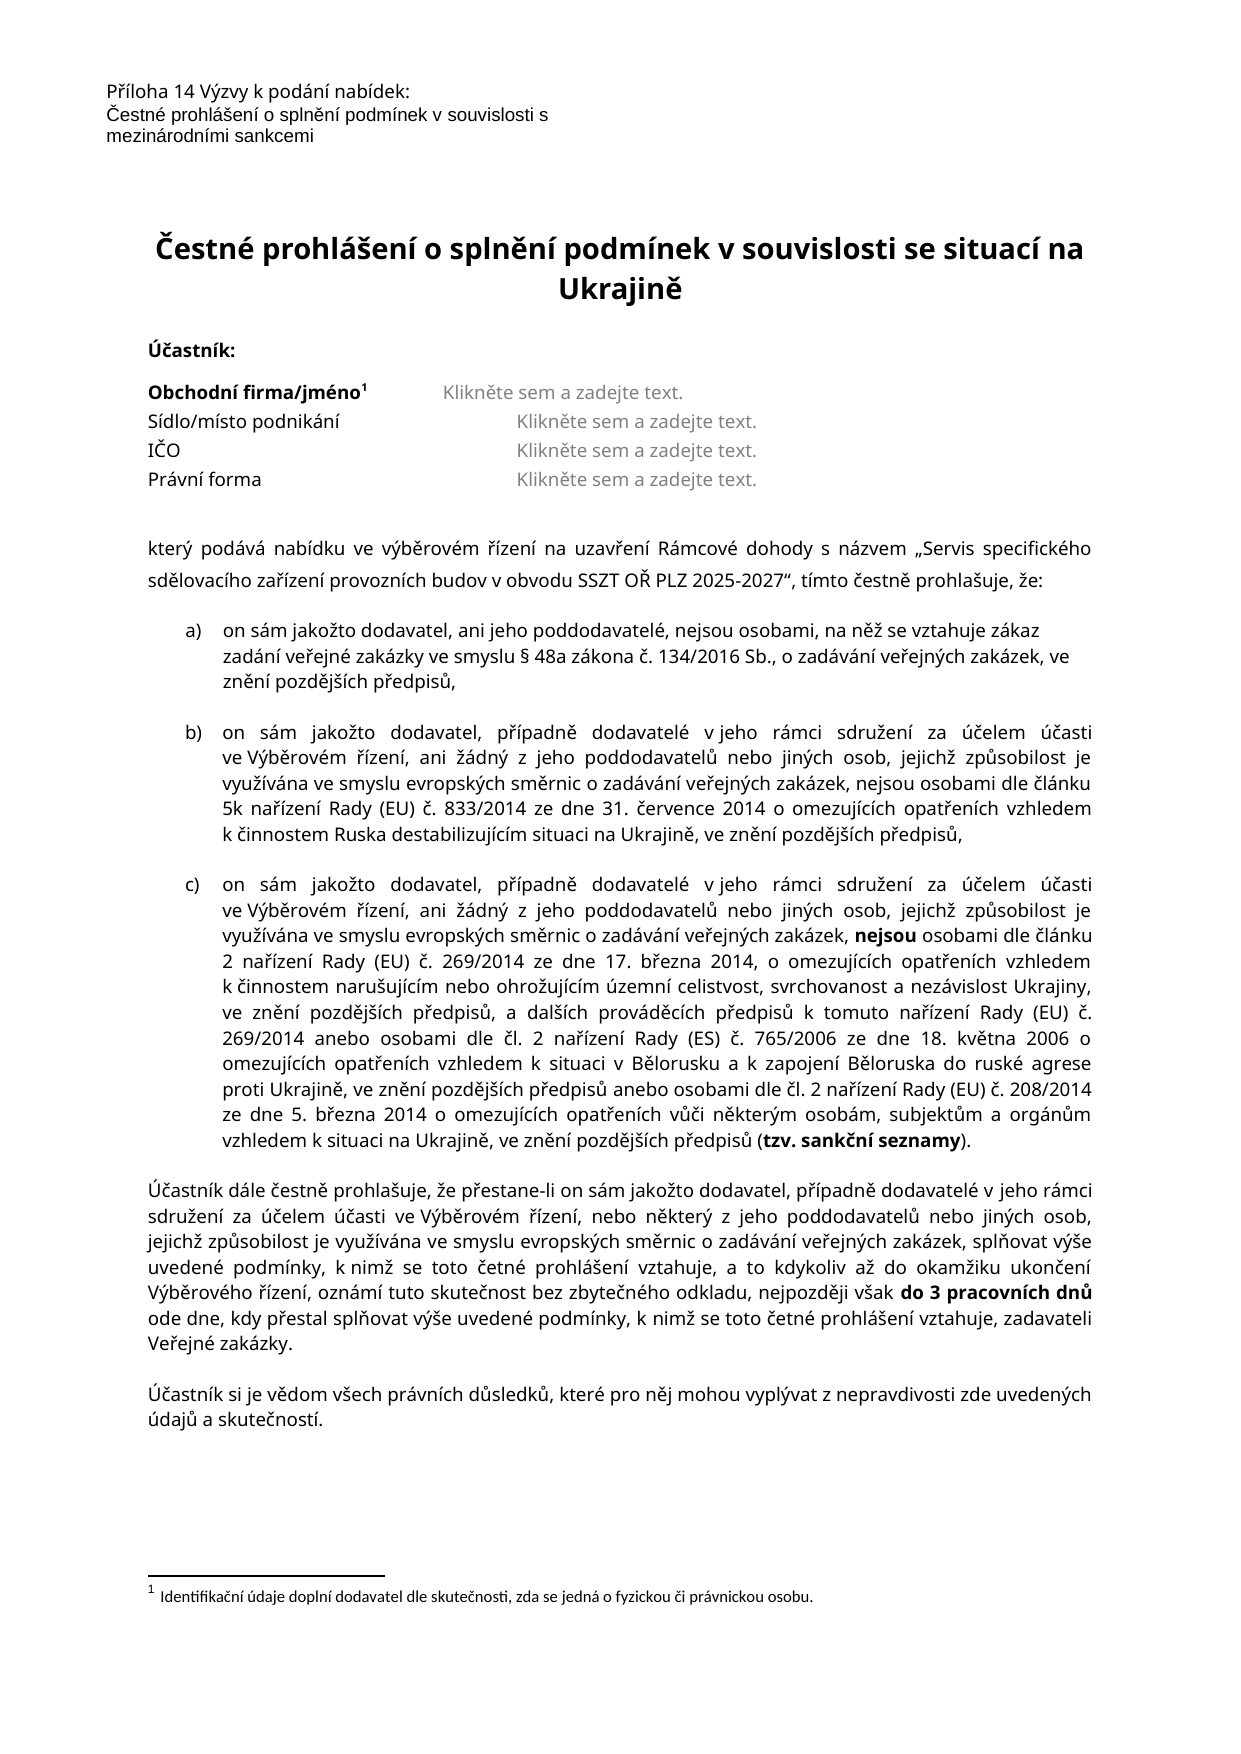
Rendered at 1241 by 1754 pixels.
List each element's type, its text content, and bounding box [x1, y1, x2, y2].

text IČO [148, 434, 1093, 463]
text Účastník: [148, 333, 1093, 364]
list on sám jakožto dodavatel, případně dodavatelé v jeho rámci sdružení za účelem účasti ve Výběrovém řízení, ani žádný z jeho poddodavatelů nebo jiných osob, jejichž způsobilost je využívána ve smyslu evropských směrnic o zadávání veřejných zakázek, nejsou osobami dle článku 2 nařízení Rady (EU) č. 269/2014 ze dne 17. března 2014, o omezujících opatřeních vzhledem k činnostem narušujícím nebo ohrožujícím územní celistvost, svrchovanost a nezávislost Ukrajiny, ve znění pozdějších předpisů, a dalších prováděcích předpisů k tomuto nařízení Rady (EU) č. 269/2014 anebo osobami dle čl. 2 nařízení Rady (ES) č. 765/2006 ze dne 18. května 2006 o omezujících opatřeních vzhledem k situaci v Bělorusku a k zapojení Běloruska do ruské agrese proti Ukrajině, ve znění pozdějších předpisů anebo osobami dle čl. 2 nařízení Rady (EU) č. 208/2014 ze dne 5. března 2014 o omezujících opatřeních vůči některým osobám, subjektům a orgánům vzhledem k situaci na Ukrajině, ve znění pozdějších předpisů (tzv. sankční seznamy). [185, 872, 1093, 1152]
title Čestné prohlášení o splnění podmínek v souvislosti se situací na Ukrajině [148, 228, 1093, 308]
text Právní forma [148, 463, 1093, 492]
text Sídlo/místo podnikání [148, 405, 1093, 434]
list on sám jakožto dodavatel, ani jeho poddodavatelé, nejsou osobami, na něž se vztahuje zákaz zadání veřejné zakázky ve smyslu § 48a zákona č. 134/2016 Sb., o zadávání veřejných zakázek, ve znění pozdějších předpisů, [185, 617, 1093, 694]
text který podává nabídku ve výběrovém řízení na uzavření Rámcové dohody s názvem „Servis specifického sdělovacího zařízení provozních budov v obvodu SSZT OŘ PLZ 2025-2027“, tímto čestně prohlašuje, že: [148, 530, 1093, 592]
text Účastník dále čestně prohlašuje, že přestane-li on sám jakožto dodavatel, případně dodavatelé v jeho rámci sdružení za účelem účasti ve Výběrovém řízení, nebo některý z jeho poddodavatelů nebo jiných osob, jejichž způsobilost je využívána ve smyslu evropských směrnic o zadávání veřejných zakázek, splňovat výše uvedené podmínky, k nimž se toto četné prohlášení vztahuje, a to kdykoliv až do okamžiku ukončení Výběrového řízení, oznámí tuto skutečnost bez zbytečného odkladu, nejpozději však do 3 pracovních dnů ode dne, kdy přestal splňovat výše uvedené podmínky, k nimž se toto četné prohlášení vztahuje, zadavateli Veřejné zakázky. [148, 1177, 1093, 1356]
text Obchodní firma/jméno [148, 376, 1093, 405]
list on sám jakožto dodavatel, případně dodavatelé v jeho rámci sdružení za účelem účasti ve Výběrovém řízení, ani žádný z jeho poddodavatelů nebo jiných osob, jejichž způsobilost je využívána ve smyslu evropských směrnic o zadávání veřejných zakázek, nejsou osobami dle článku 5k nařízení Rady (EU) č. 833/2014 ze dne 31. července 2014 o omezujících opatřeních vzhledem k činnostem Ruska destabilizujícím situaci na Ukrajině, ve znění pozdějších předpisů, [185, 719, 1093, 847]
text Účastník si je vědom všech právních důsledků, které pro něj mohou vyplývat z nepravdivosti zde uvedených údajů a skutečností. [148, 1381, 1093, 1432]
